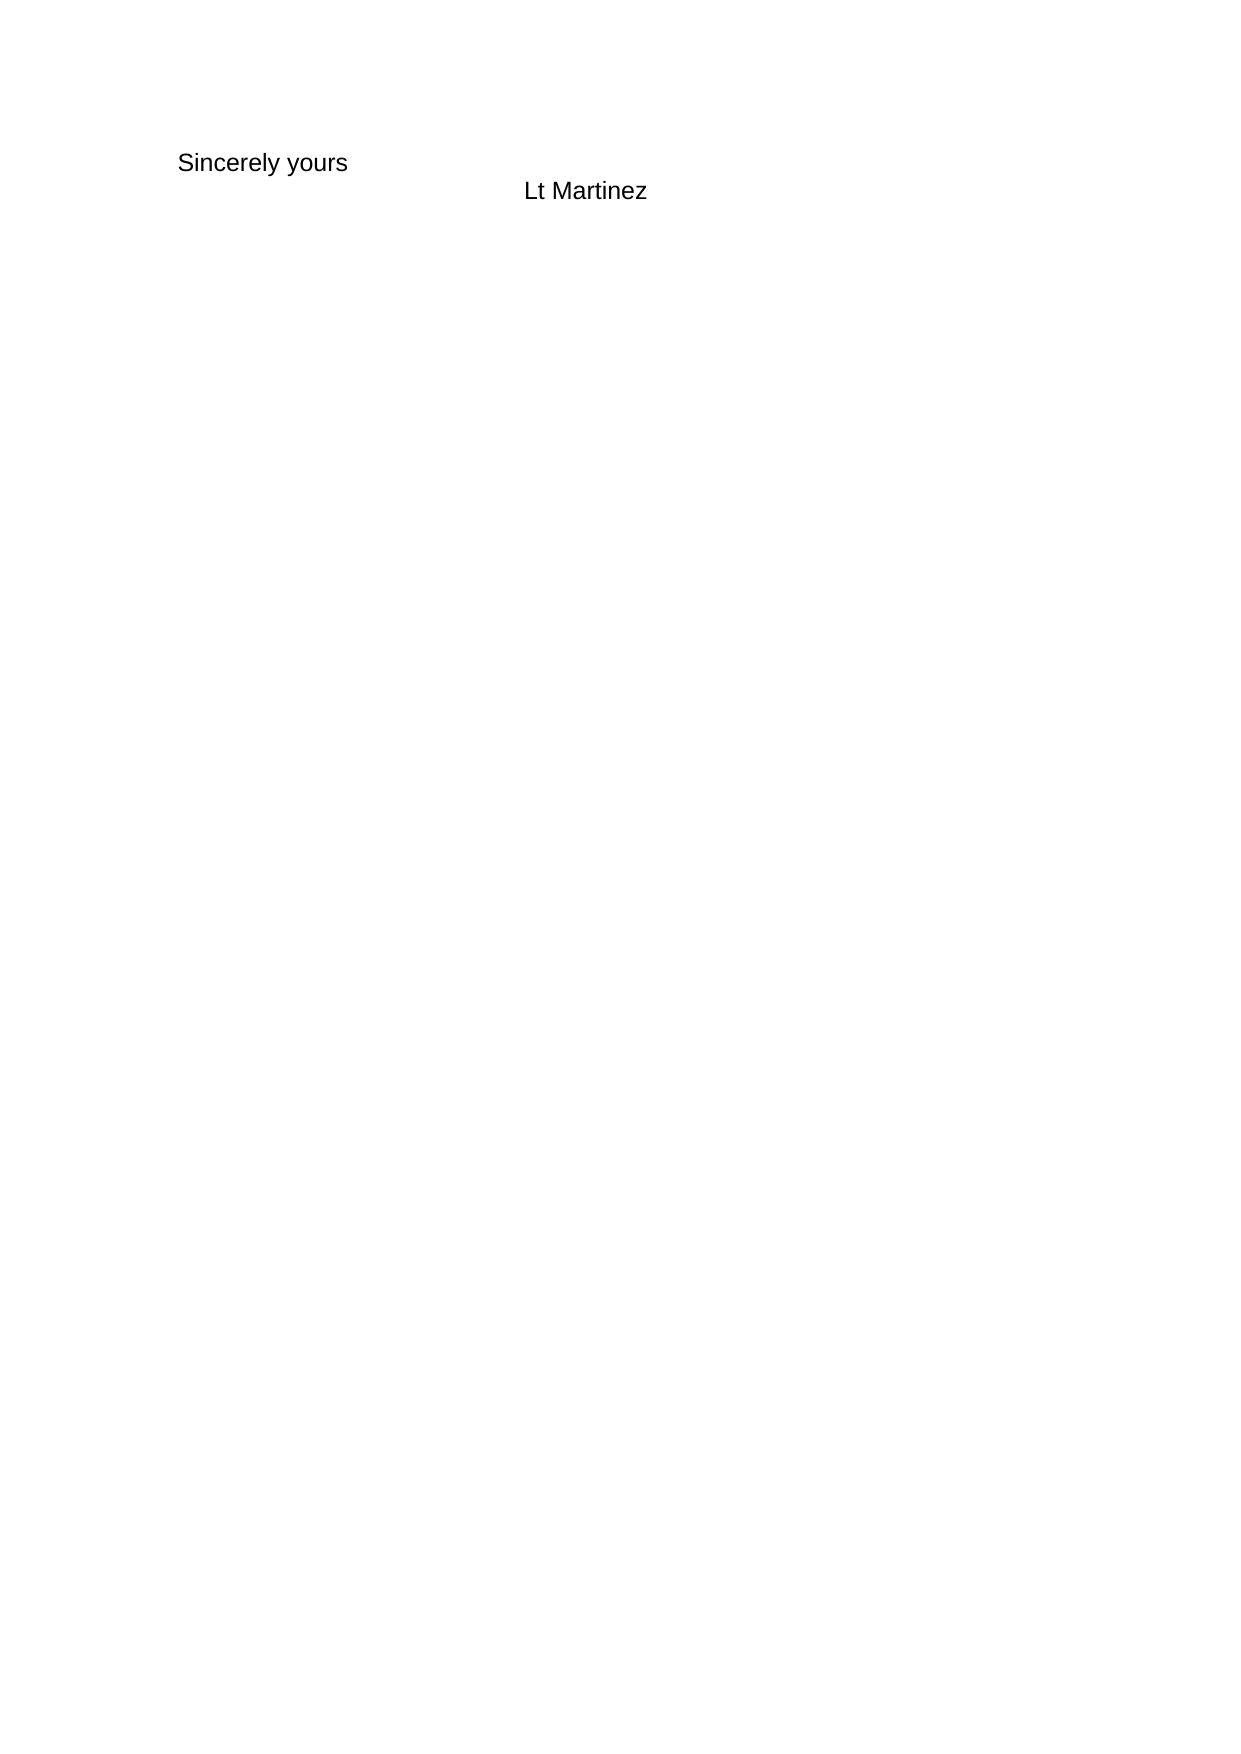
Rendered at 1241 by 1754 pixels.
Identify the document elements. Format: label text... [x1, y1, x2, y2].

text Lt Martinez [177, 176, 1063, 205]
text Sincerely yours [177, 148, 1063, 176]
